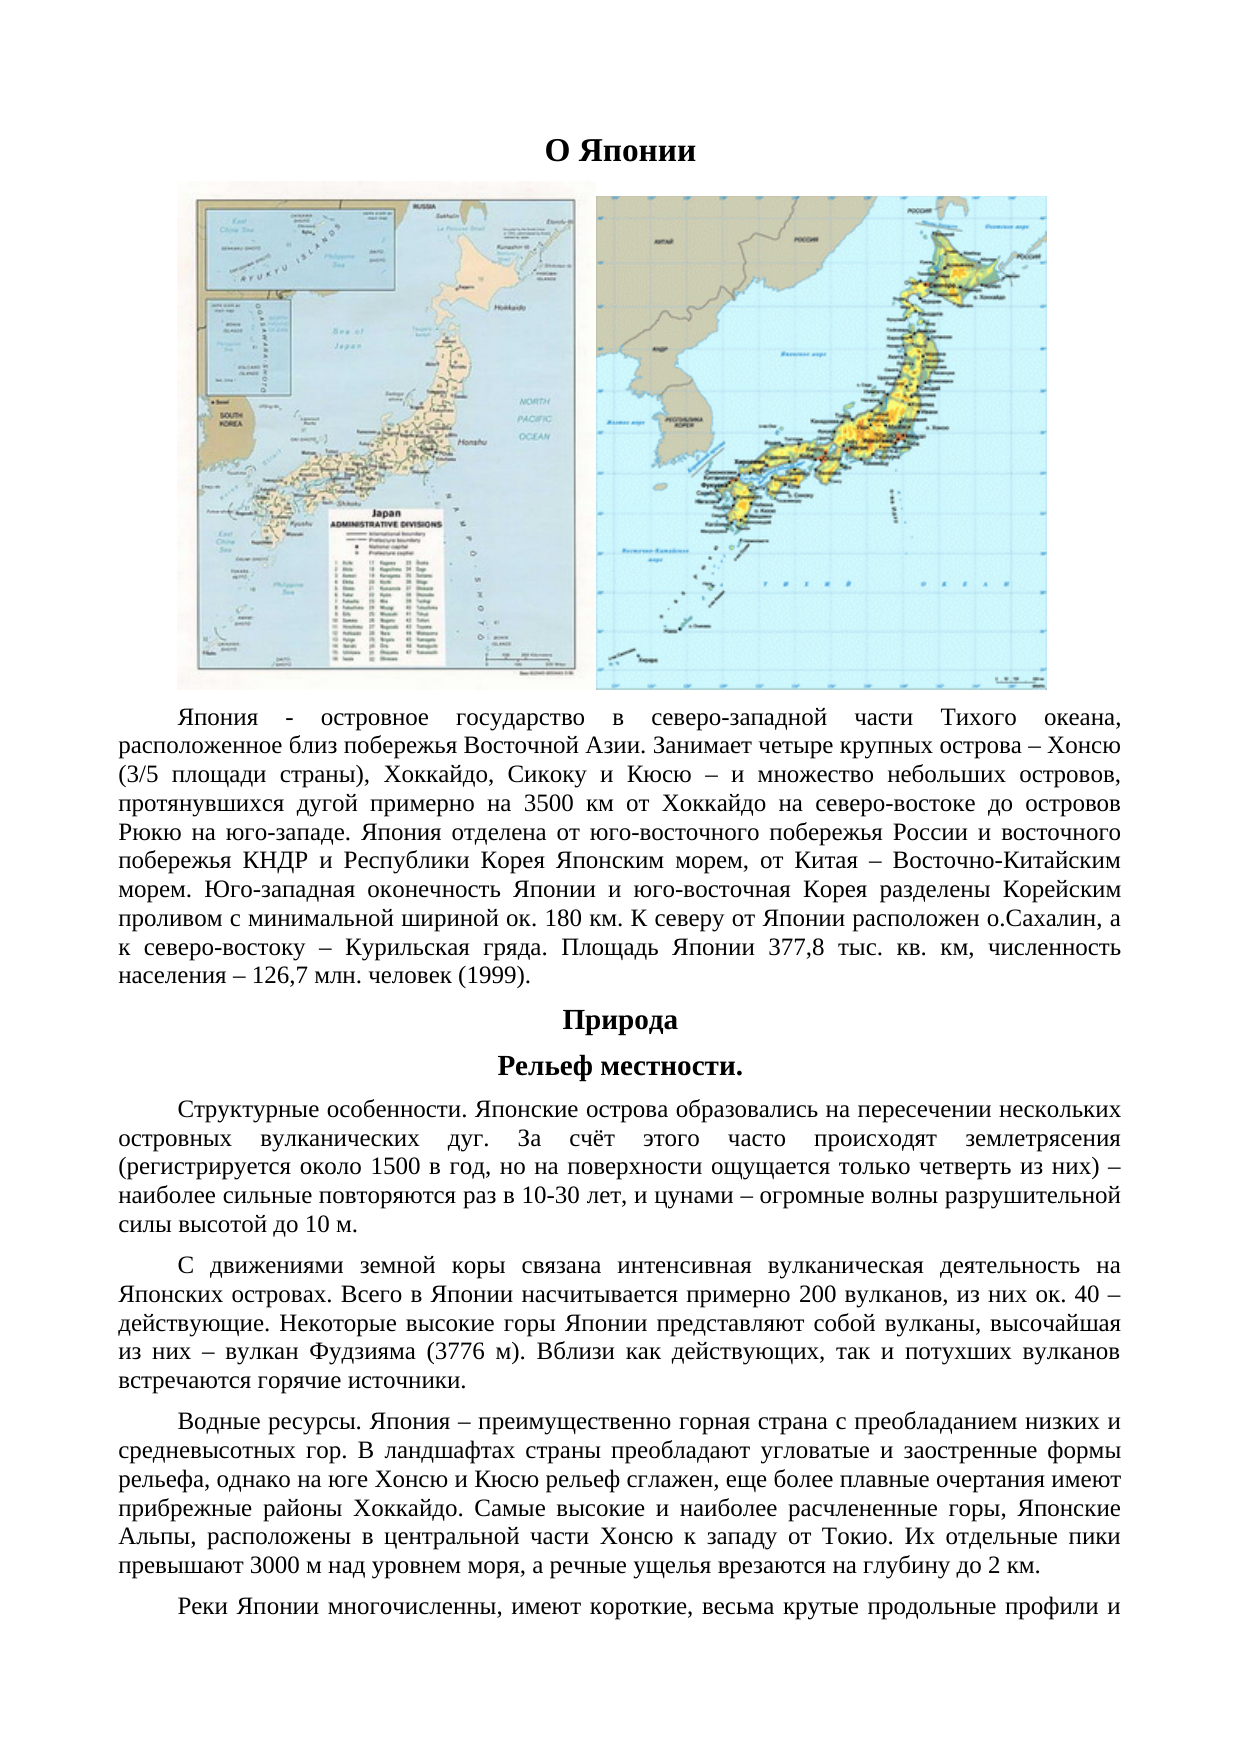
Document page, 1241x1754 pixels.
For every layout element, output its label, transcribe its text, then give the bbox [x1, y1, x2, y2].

text Рельеф местности. [118, 1048, 1122, 1081]
text Структурные особенности. Японские острова образовались на пересечении нескольких островных вулканических дуг. За счёт этого часто происходят землетрясения (регистрируется около 1500 в год, но на поверхности ощущается только четверть из них) – наиболее сильные повторяются раз в 10-30 лет, и цунами – огромные волны разрушительной силы высотой до 10 м. [118, 1094, 1122, 1238]
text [118, 1591, 1122, 1620]
text О Японии [118, 131, 1122, 169]
text Водные ресурсы. Япония – преимущественно горная страна с преобладанием низких и средневысотных гор. В ландшафтах страны преобладают угловатые и заостренные формы рельефа, однако на юге Хонсю и Кюсю рельеф сглажен, еще более плавные очертания имеют прибрежные районы Хоккайдо. Самые высокие и наиболее расчлененные горы, Японские Альпы, расположены в центральной части Хонсю к западу от Токио. Их отдельные пики превышают 3000 м над уровнем моря, а речные ущелья врезаются на глубину до 2 км. [118, 1406, 1122, 1579]
text Природа [118, 1002, 1122, 1035]
text С движениями земной коры связана интенсивная вулканическая деятельность на Японских островах. Всего в Японии насчитывается примерно 200 вулканов, из них ок. 40 – действующие. Некоторые высокие горы Японии представляют собой вулканы, высочайшая из них – вулкан Фудзияма (3776 м). Вблизи как действующих, так и потухших вулканов встречаются горячие источники. [118, 1250, 1122, 1394]
text Япония - островное государство в северо-западной части Тихого океана, расположенное близ побережья Восточной Азии. Занимает четыре крупных острова – Хонсю (3/5 площади страны), Хоккайдо, Сикоку и Кюсю – и множество небольших островов, протянувшихся дугой примерно на 3500 км от Хоккайдо на северо-востоке до островов Рюкю на юго-западе. Япония отделена от юго-восточного побережья России и восточного побережья КНДР и Республики Корея Японским морем, от Китая – Восточно-Китайским морем. Юго-западная оконечность Японии и юго-восточная Корея разделены Корейским проливом с минимальной шириной ок. 180 км. К северу от Японии расположен о.Сахалин, а к северо-востоку – Курильская гряда. Площадь Японии 377,8 тыс. кв. км, численность населения – 126,7 млн. человек (1999). [118, 702, 1122, 989]
picture [177, 181, 1047, 690]
